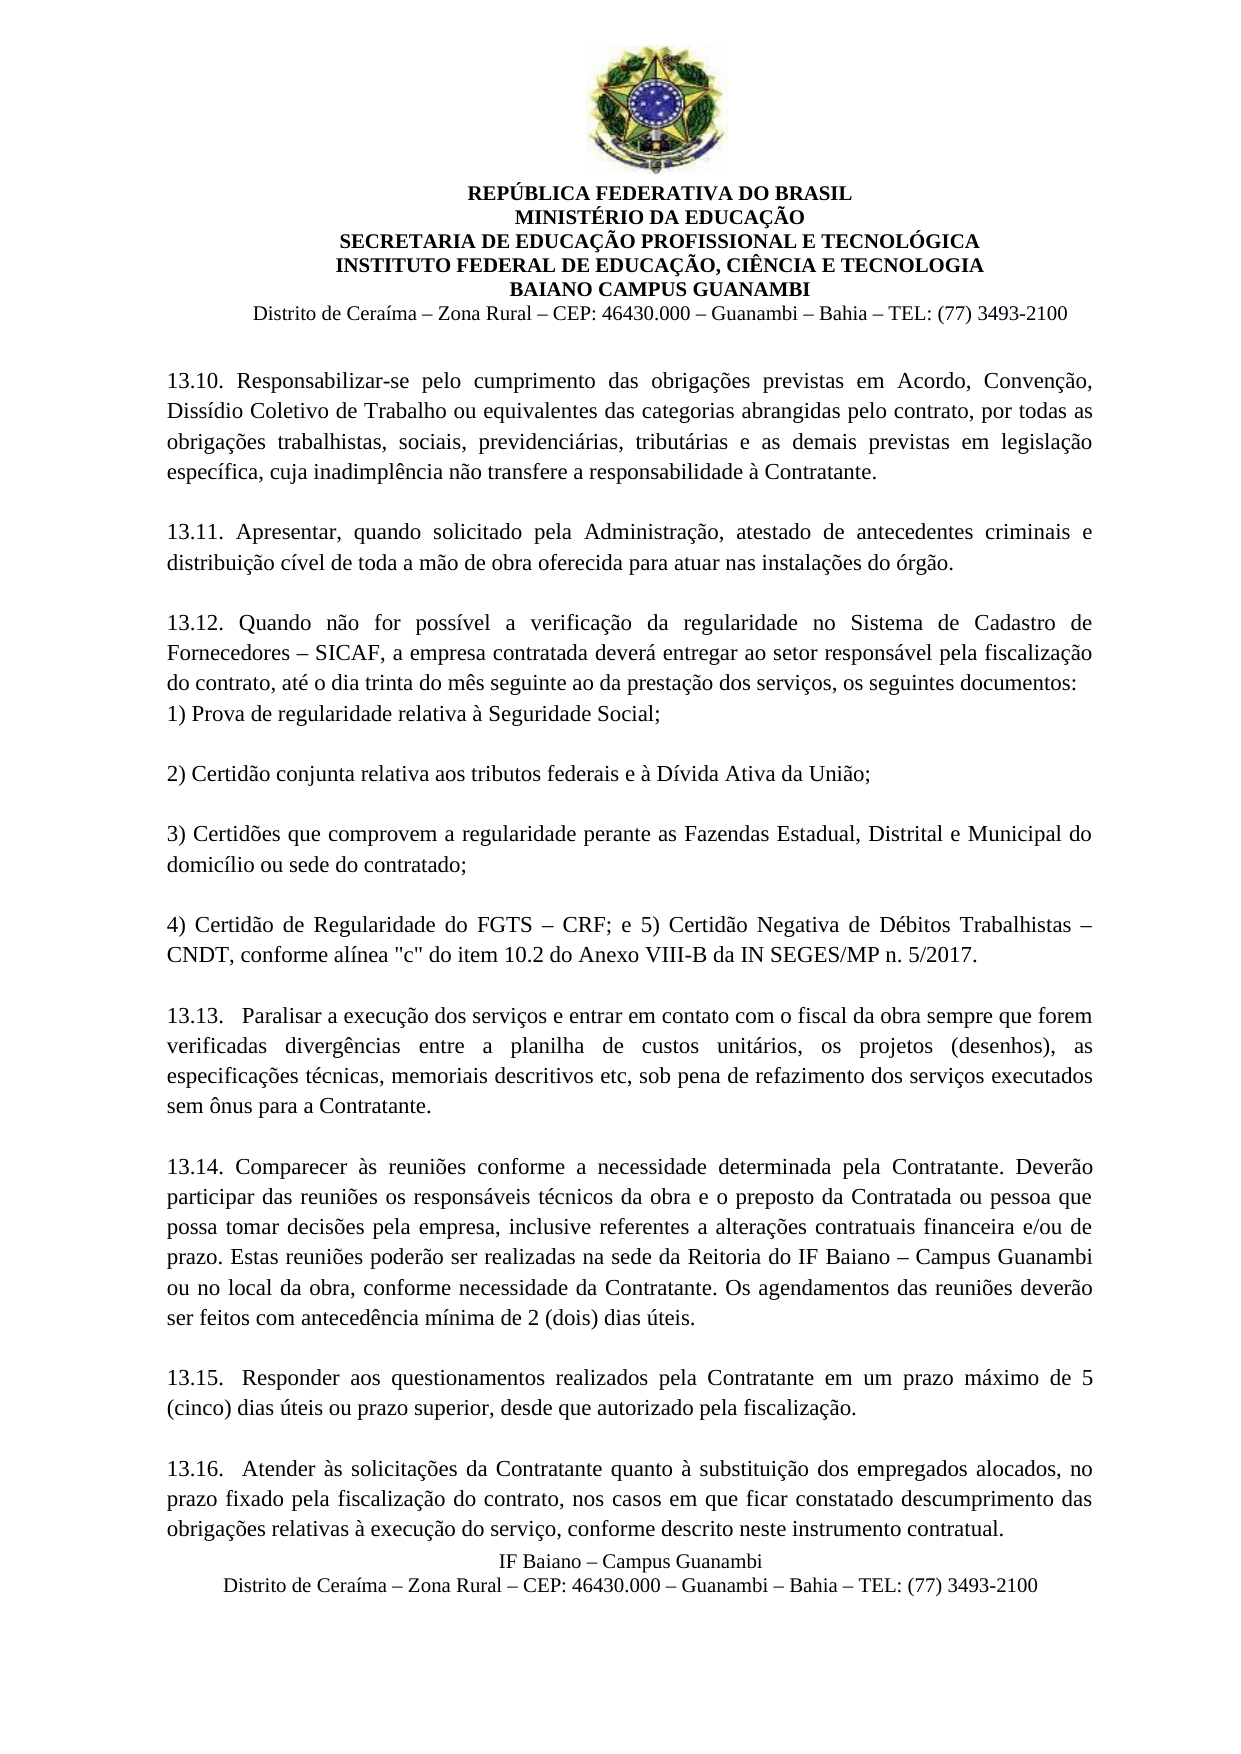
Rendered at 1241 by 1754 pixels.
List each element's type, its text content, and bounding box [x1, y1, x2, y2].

text 1) Prova de regularidade relativa à Seguridade Social; [167, 700, 1094, 726]
text 13.11. Apresentar, quando solicitado pela Administração, atestado de antecedentes criminais e distribuição cível de toda a mão de obra oferecida para atuar nas instalações do órgão. [167, 518, 1094, 575]
text 13.15. Responder aos questionamentos realizados pela Contratante em um prazo máximo de 5 (cinco) dias úteis ou prazo superior, desde que autorizado pela fiscalização. [167, 1364, 1094, 1421]
text 4) Certidão de Regularidade do FGTS – CRF; e 5) Certidão Negativa de Débitos Trabalhistas – CNDT, conforme alínea "c" do item 10.2 do Anexo VIII-B da IN SEGES/MP n. 5/2017. [167, 911, 1094, 968]
picture [586, 45, 729, 175]
text 13.10. Responsabilizar-se pelo cumprimento das obrigações previstas em Acordo, Convenção, Dissídio Coletivo de Trabalho ou equivalentes das categorias abrangidas pelo contrato, por todas as obrigações trabalhistas, sociais, previdenciárias, tributárias e as demais previstas em legislação específica, cuja inadimplência não transfere a responsabilidade à Contratante. [167, 367, 1094, 484]
text 13.16. Atender às solicitações da Contratante quanto à substituição dos empregados alocados, no prazo fixado pela fiscalização do contrato, nos casos em que ficar constatado descumprimento das obrigações relativas à execução do serviço, conforme descrito neste instrumento contratual. [167, 1455, 1094, 1542]
text 13.13. Paralisar a execução dos serviços e entrar em contato com o fiscal da obra sempre que forem verificadas divergências entre a planilha de custos unitários, os projetos (desenhos), as especificações técnicas, memoriais descritivos etc, sob pena de refazimento dos serviços executados sem ônus para a Contratante. [167, 1002, 1094, 1119]
text 2) Certidão conjunta relativa aos tributos federais e à Dívida Ativa da União; [167, 760, 1094, 786]
text 13.14. Comparecer às reuniões conforme a necessidade determinada pela Contratante. Deverão participar das reuniões os responsáveis técnicos da obra e o preposto da Contratada ou pessoa que possa tomar decisões pela empresa, inclusive referentes a alterações contratuais financeira e/ou de prazo. Estas reuniões poderão ser realizadas na sede da Reitoria do IF Baiano – Campus Guanambi ou no local da obra, conforme necessidade da Contratante. Os agendamentos das reuniões deverão ser feitos com antecedência mínima de 2 (dois) dias úteis. [167, 1153, 1094, 1330]
text 3) Certidões que comprovem a regularidade perante as Fazendas Estadual, Distrital e Municipal do domicílio ou sede do contratado; [167, 821, 1094, 877]
text 13.12. Quando não for possível a verificação da regularidade no Sistema de Cadastro de Fornecedores – SICAF, a empresa contratada deverá entregar ao setor responsável pela fiscalização do contrato, até o dia trinta do mês seguinte ao da prestação dos serviços, os seguintes documentos: [167, 609, 1094, 696]
